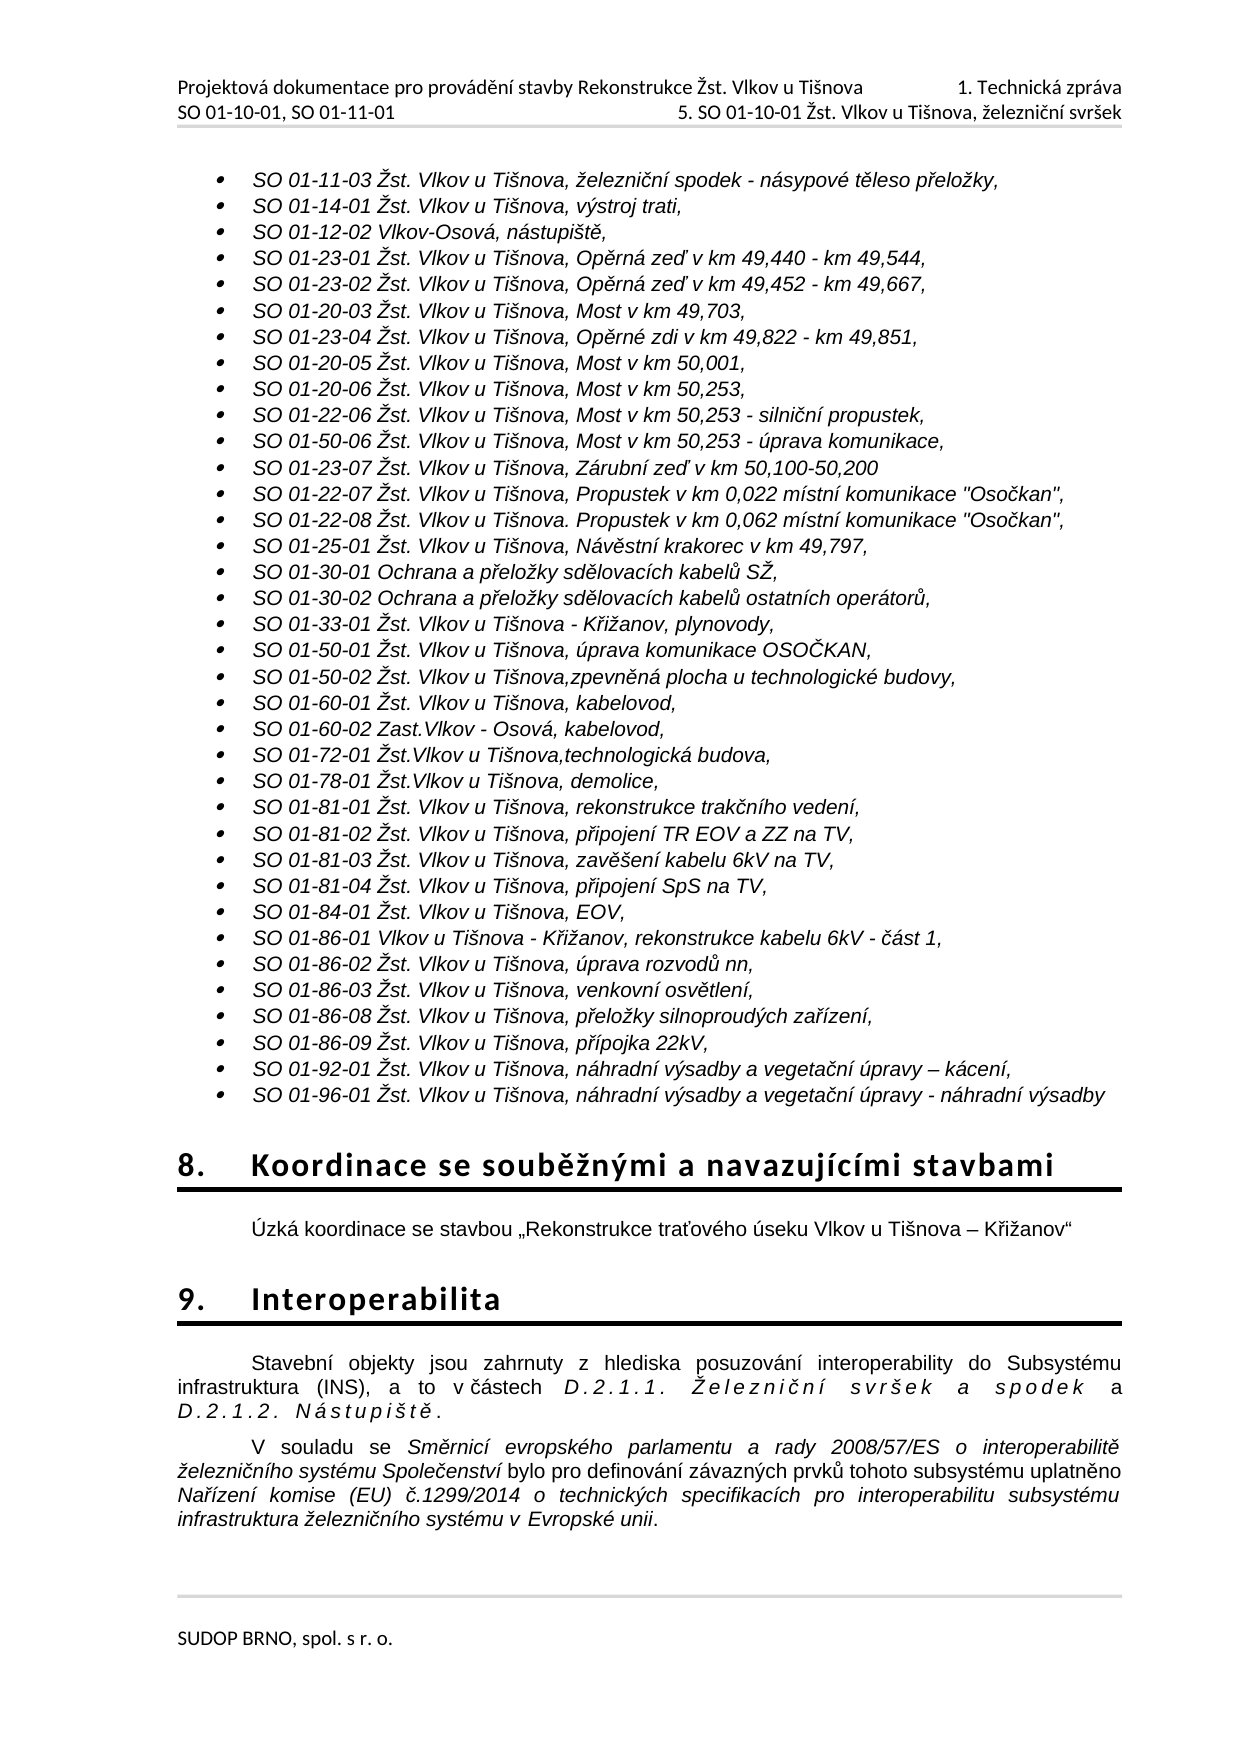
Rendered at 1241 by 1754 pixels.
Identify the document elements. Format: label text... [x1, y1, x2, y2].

list SO 01-60-01 Žst. Vlkov u Tišnova, kabelovod, [215, 691, 1122, 715]
list SO 01-30-02 Ochrana a přeložky sdělovacích kabelů ostatních operátorů, [215, 586, 1122, 610]
text V souladu se Směrnicí evropského parlamentu a rady 2008/57/ES o interoperabilitě železničního systému Společenství bylo pro definování závazných prvků tohoto subsystému uplatněno Nařízení komise (EU) č.1299/2014 o technických specifikacích pro interoperabilitu subsystému infrastruktura železničního systému v Evropské unii. [177, 1435, 1122, 1531]
text Stavební objekty jsou zahrnuty z hlediska posuzování interoperability do Subsystému infrastruktura (INS), a to v částech D.2.1.1. Železniční svršek a spodek a D.2.1.2. Nástupiště. [177, 1351, 1122, 1423]
list SO 01-22-06 Žst. Vlkov u Tišnova, Most v km 50,253 - silniční propustek, [215, 403, 1122, 427]
list SO 01-22-07 Žst. Vlkov u Tišnova, Propustek v km 0,022 místní komunikace "Osočkan", [215, 481, 1122, 506]
list SO 01-86-02 Žst. Vlkov u Tišnova, úprava rozvodů nn, [215, 952, 1122, 976]
list SO 01-20-03 Žst. Vlkov u Tišnova, Most v km 49,703, [215, 298, 1122, 322]
list SO 01-23-07 Žst. Vlkov u Tišnova, Zárubní zeď v km 50,100-50,200 [215, 455, 1122, 479]
subtitle Interoperabilita [177, 1278, 1122, 1321]
list SO 01-86-03 Žst. Vlkov u Tišnova, venkovní osvětlení, [215, 978, 1122, 1002]
list SO 01-12-02 Vlkov-Osová, nástupiště, [215, 220, 1122, 244]
list SO 01-14-01 Žst. Vlkov u Tišnova, výstroj trati, [215, 194, 1122, 218]
list SO 01-23-01 Žst. Vlkov u Tišnova, Opěrná zeď v km 49,440 - km 49,544, [215, 246, 1122, 270]
list SO 01-81-03 Žst. Vlkov u Tišnova, zavěšení kabelu 6kV na TV, [215, 847, 1122, 872]
list SO 01-33-01 Žst. Vlkov u Tišnova - Křižanov, plynovody, [215, 612, 1122, 636]
list SO 01-25-01 Žst. Vlkov u Tišnova, Návěstní krakorec v km 49,797, [215, 534, 1122, 558]
list SO 01-60-02 Zast.Vlkov - Osová, kabelovod, [215, 717, 1122, 741]
list SO 01-92-01 Žst. Vlkov u Tišnova, náhradní výsadby a vegetační úpravy – kácení, [215, 1057, 1122, 1081]
list SO 01-50-06 Žst. Vlkov u Tišnova, Most v km 50,253 - úprava komunikace, [215, 429, 1122, 453]
list SO 01-86-01 Vlkov u Tišnova - Křižanov, rekonstrukce kabelu 6kV - část 1, [215, 926, 1122, 950]
list SO 01-23-04 Žst. Vlkov u Tišnova, Opěrné zdi v km 49,822 - km 49,851, [215, 324, 1122, 349]
list SO 01-81-01 Žst. Vlkov u Tišnova, rekonstrukce trakčního vedení, [215, 795, 1122, 819]
list SO 01-86-08 Žst. Vlkov u Tišnova, přeložky silnoproudých zařízení, [215, 1004, 1122, 1028]
text Úzká koordinace se stavbou „Rekonstrukce traťového úseku Vlkov u Tišnova – Křižanov“ [177, 1217, 1122, 1241]
subtitle Koordinace se souběžnými a navazujícími stavbami [177, 1144, 1122, 1187]
list SO 01-20-06 Žst. Vlkov u Tišnova, Most v km 50,253, [215, 377, 1122, 401]
list SO 01-84-01 Žst. Vlkov u Tišnova, EOV, [215, 900, 1122, 924]
list SO 01-50-02 Žst. Vlkov u Tišnova,zpevněná plocha u technologické budovy, [215, 664, 1122, 688]
list SO 01-78-01 Žst.Vlkov u Tišnova, demolice, [215, 769, 1122, 793]
list SO 01-86-09 Žst. Vlkov u Tišnova, přípojka 22kV, [215, 1031, 1122, 1054]
list SO 01-50-01 Žst. Vlkov u Tišnova, úprava komunikace OSOČKAN, [215, 638, 1122, 662]
list SO 01-20-05 Žst. Vlkov u Tišnova, Most v km 50,001, [215, 351, 1122, 375]
list SO 01-81-04 Žst. Vlkov u Tišnova, připojení SpS na TV, [215, 874, 1122, 898]
list SO 01-72-01 Žst.Vlkov u Tišnova,technologická budova, [215, 743, 1122, 767]
list SO 01-96-01 Žst. Vlkov u Tišnova, náhradní výsadby a vegetační úpravy - náhradní výsadby [215, 1083, 1122, 1107]
list SO 01-30-01 Ochrana a přeložky sdělovacích kabelů SŽ, [215, 560, 1122, 584]
list SO 01-22-08 Žst. Vlkov u Tišnova. Propustek v km 0,062 místní komunikace "Osočkan", [215, 508, 1122, 532]
list SO 01-81-02 Žst. Vlkov u Tišnova, připojení TR EOV a ZZ na TV, [215, 821, 1122, 845]
list SO 01-11-03 Žst. Vlkov u Tišnova, železniční spodek - násypové těleso přeložky, [215, 168, 1122, 192]
list SO 01-23-02 Žst. Vlkov u Tišnova, Opěrná zeď v km 49,452 - km 49,667, [215, 272, 1122, 296]
